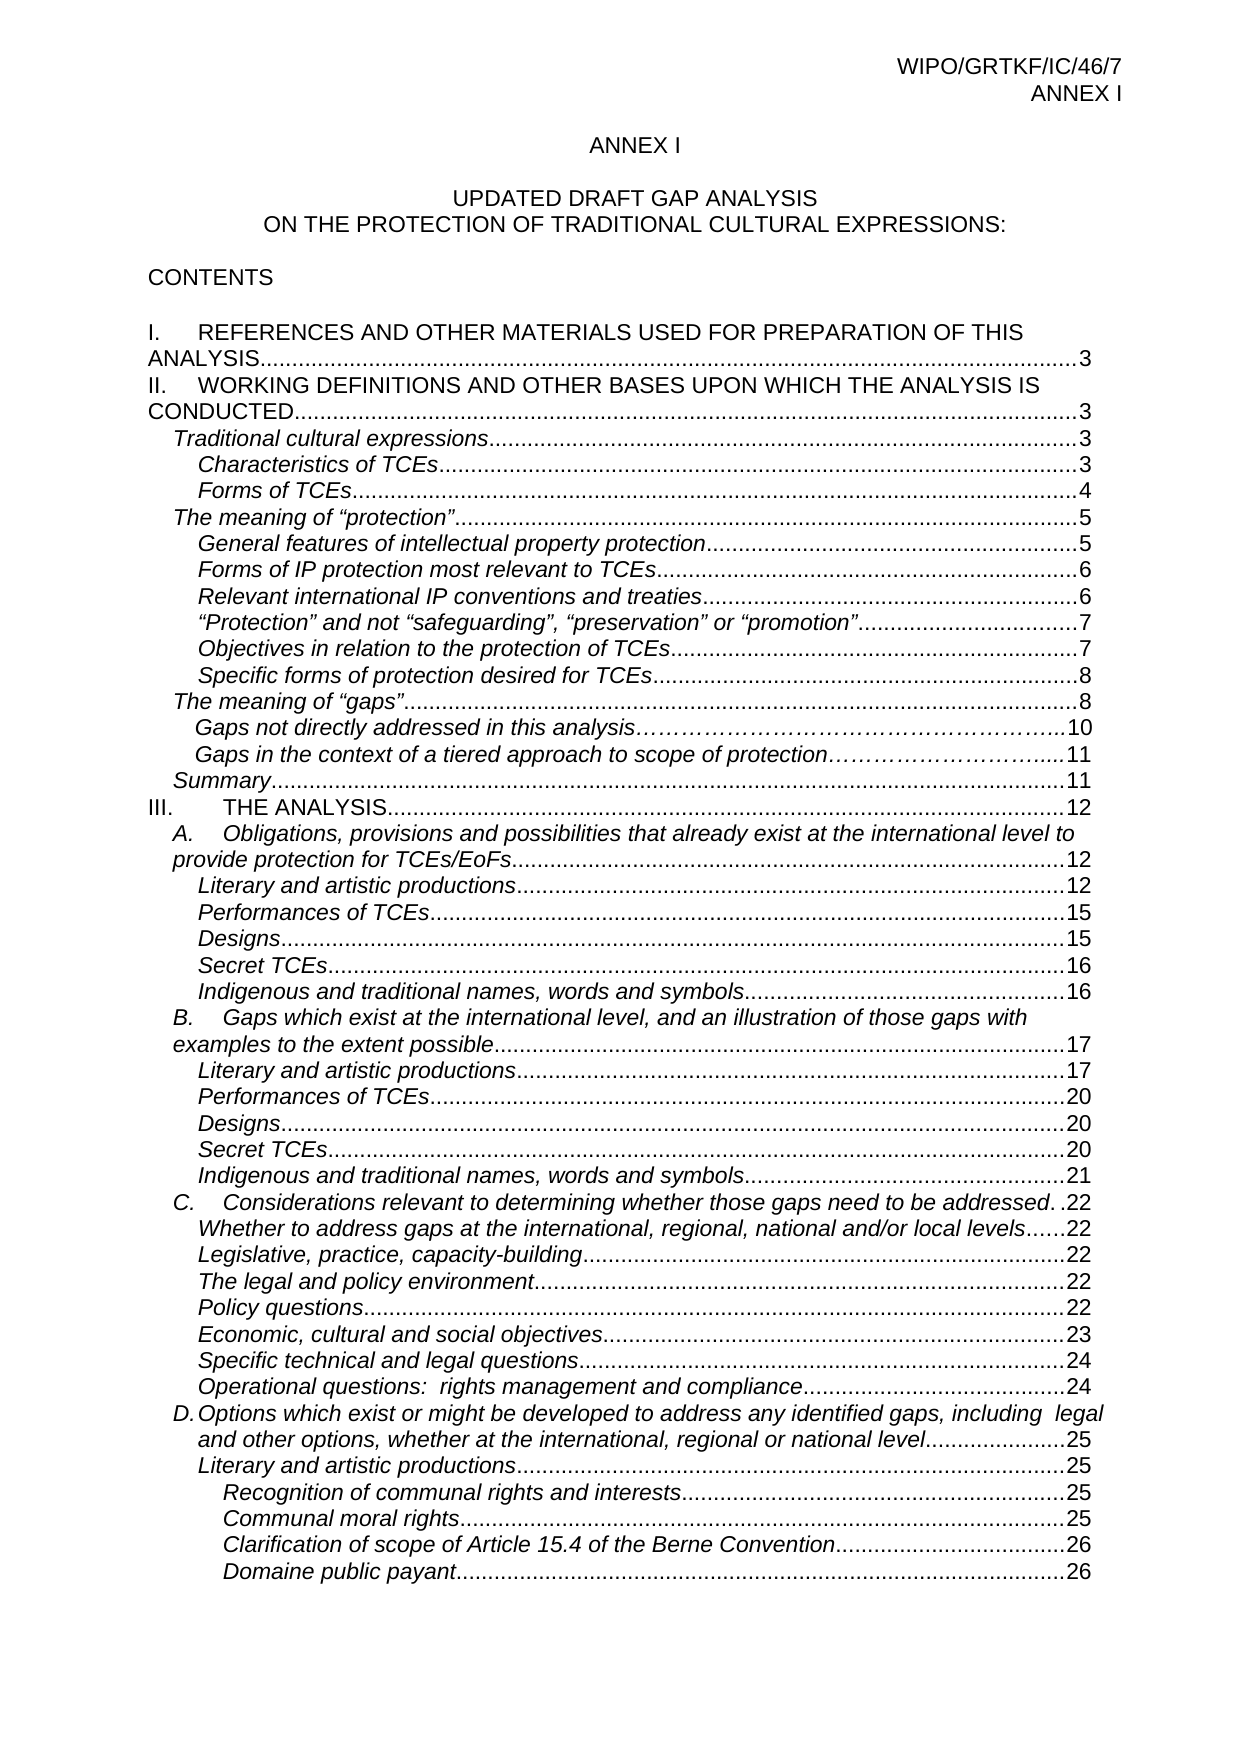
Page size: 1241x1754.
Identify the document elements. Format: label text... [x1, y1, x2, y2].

text Forms of IP protection most relevant to TCEs 6 [198, 556, 1122, 583]
text Relevant international IP conventions and treaties 6 [198, 583, 1122, 609]
text Literary and artistic productions 12 [198, 872, 1122, 899]
text Summary 11 [173, 767, 1122, 793]
text The meaning of “gaps” 8 [173, 688, 1122, 714]
text Designs 20 [198, 1110, 1122, 1136]
text II. WORKING DEFINITIONS AND OTHER BASES UPON WHICH THE ANALYSIS IS CONDUCTED 3 [148, 372, 1122, 424]
text D. Options which exist or might be developed to address any identified gaps, including legal and other options, whether at the international, regional or national level 25 [173, 1399, 1122, 1452]
text Forms of TCEs 4 [198, 477, 1122, 503]
text Performances of TCEs 20 [198, 1083, 1122, 1110]
text Characteristics of TCEs 3 [198, 451, 1122, 477]
text Policy questions 22 [198, 1294, 1122, 1321]
text “Protection” and not “safeguarding”, “preservation” or “promotion” 7 [198, 609, 1122, 635]
text I. REFERENCES AND OTHER MATERIALS USED FOR PREPARATION OF THIS ANALYSIS 3 [148, 319, 1122, 372]
text Literary and artistic productions 17 [198, 1057, 1122, 1083]
text Performances of TCEs 15 [198, 899, 1122, 925]
text Whether to address gaps at the international, regional, national and/or local levels 22 [198, 1215, 1122, 1241]
text Traditional cultural expressions 3 [173, 424, 1122, 451]
text Specific technical and legal questions 24 [198, 1347, 1122, 1373]
text Economic, cultural and social objectives 23 [198, 1321, 1122, 1347]
text The legal and policy environment 22 [198, 1268, 1122, 1294]
text Recognition of communal rights and interests 25 [223, 1479, 1122, 1505]
text UPDATED DRAFT GAP ANALYSIS [148, 185, 1122, 211]
text Gaps in the context of a tiered approach to scope of protection……………………….....11 [194, 741, 1122, 767]
text CONTENTS [148, 264, 1122, 290]
text ON THE PROTECTION OF TRADITIONAL CULTURAL EXPRESSIONS: [148, 211, 1122, 238]
text C. Considerations relevant to determining whether those gaps need to be addressed 22 [173, 1189, 1122, 1215]
text Secret TCEs 20 [198, 1136, 1122, 1162]
text Legislative, practice, capacity-building 22 [198, 1241, 1122, 1268]
text Gaps not directly addressed in this analysis………………………………………………...10 [194, 714, 1122, 741]
text Clarification of scope of Article 15.4 of the Berne Convention 26 [223, 1531, 1122, 1558]
text Objectives in relation to the protection of TCEs 7 [198, 635, 1122, 662]
text Indigenous and traditional names, words and symbols 21 [198, 1162, 1122, 1189]
text ANNEX I [148, 132, 1122, 158]
text III. THE ANALYSIS 12 [148, 793, 1122, 820]
text The meaning of “protection” 5 [173, 503, 1122, 530]
text Specific forms of protection desired for TCEs 8 [198, 662, 1122, 688]
text Indigenous and traditional names, words and symbols 16 [198, 978, 1122, 1004]
text Operational questions: rights management and compliance 24 [198, 1373, 1122, 1399]
text Designs 15 [198, 925, 1122, 952]
text B. Gaps which exist at the international level, and an illustration of those gaps with examples to the extent possible 17 [173, 1004, 1122, 1057]
text Communal moral rights 25 [223, 1505, 1122, 1531]
text Domaine public payant 26 [223, 1558, 1122, 1584]
text Secret TCEs 16 [198, 952, 1122, 978]
text A. Obligations, provisions and possibilities that already exist at the international level to provide protection for TCEs/EoFs 12 [173, 820, 1122, 872]
text General features of intellectual property protection 5 [198, 530, 1122, 556]
text Literary and artistic productions 25 [198, 1452, 1122, 1479]
